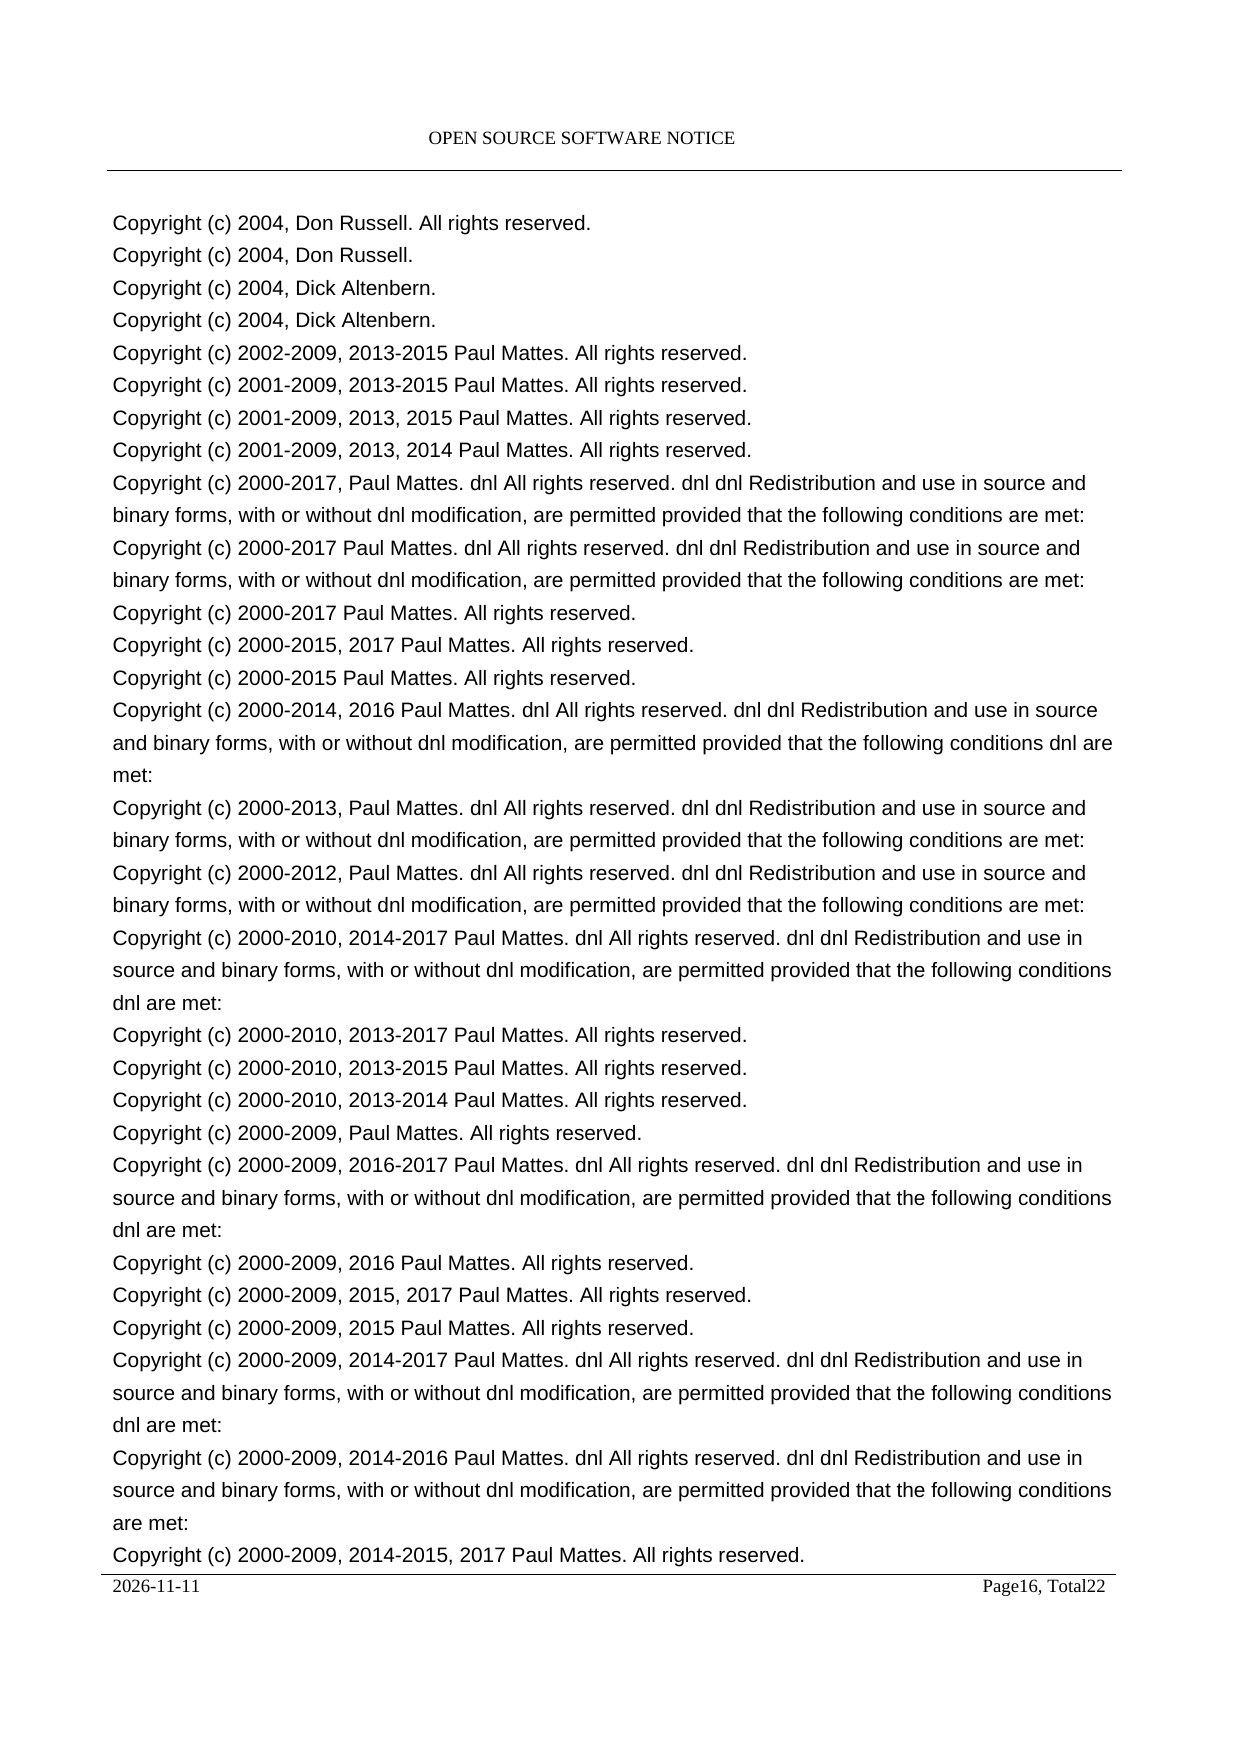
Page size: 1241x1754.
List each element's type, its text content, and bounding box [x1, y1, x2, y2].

text Copyright (c) 2000-2009, 2016-2017 Paul Mattes. dnl All rights reserved. dnl dnl Redistribution and use in source and binary forms, with or without dnl modification, are permitted provided that the following conditions dnl are met: [112, 1149, 1128, 1246]
text Copyright (c) 2001-2009, 2013, 2014 Paul Mattes. All rights reserved. [112, 434, 1128, 466]
text Copyright (c) 2000-2010, 2013-2015 Paul Mattes. All rights reserved. [112, 1051, 1128, 1084]
text Copyright (c) 2004, Dick Altenbern. [112, 304, 1128, 336]
text Copyright (c) 2000-2009, 2016 Paul Mattes. All rights reserved. [112, 1246, 1128, 1279]
text Copyright (c) 2000-2017 Paul Mattes. dnl All rights reserved. dnl dnl Redistribution and use in source and binary forms, with or without dnl modification, are permitted provided that the following conditions are met: [112, 531, 1128, 596]
text Copyright (c) 2000-2009, 2014-2017 Paul Mattes. dnl All rights reserved. dnl dnl Redistribution and use in source and binary forms, with or without dnl modification, are permitted provided that the following conditions dnl are met: [112, 1344, 1128, 1441]
text Copyright (c) 2000-2017 Paul Mattes. All rights reserved. [112, 596, 1128, 629]
text Copyright (c) 2000-2010, 2013-2017 Paul Mattes. All rights reserved. [112, 1019, 1128, 1051]
text Copyright (c) 2000-2013, Paul Mattes. dnl All rights reserved. dnl dnl Redistribution and use in source and binary forms, with or without dnl modification, are permitted provided that the following conditions are met: [112, 791, 1128, 856]
text Copyright (c) 2004, Don Russell. All rights reserved. [112, 206, 1128, 239]
text Copyright (c) 2004, Don Russell. [112, 239, 1128, 271]
text Copyright (c) 2000-2015 Paul Mattes. All rights reserved. [112, 661, 1128, 694]
text Copyright (c) 2000-2014, 2016 Paul Mattes. dnl All rights reserved. dnl dnl Redistribution and use in source and binary forms, with or without dnl modification, are permitted provided that the following conditions dnl are met: [112, 694, 1128, 791]
text Copyright (c) 2000-2017, Paul Mattes. dnl All rights reserved. dnl dnl Redistribution and use in source and binary forms, with or without dnl modification, are permitted provided that the following conditions are met: [112, 466, 1128, 531]
text Copyright (c) 2000-2010, 2013-2014 Paul Mattes. All rights reserved. [112, 1084, 1128, 1116]
text Copyright (c) 2001-2009, 2013, 2015 Paul Mattes. All rights reserved. [112, 401, 1128, 434]
text Copyright (c) 2000-2009, 2014-2015, 2017 Paul Mattes. All rights reserved. [112, 1539, 1128, 1571]
text Copyright (c) 2000-2009, 2015 Paul Mattes. All rights reserved. [112, 1311, 1128, 1344]
text Copyright (c) 2000-2012, Paul Mattes. dnl All rights reserved. dnl dnl Redistribution and use in source and binary forms, with or without dnl modification, are permitted provided that the following conditions are met: [112, 856, 1128, 921]
text Copyright (c) 2000-2009, 2015, 2017 Paul Mattes. All rights reserved. [112, 1279, 1128, 1311]
text Copyright (c) 2004, Dick Altenbern. [112, 271, 1128, 304]
text Copyright (c) 2000-2010, 2014-2017 Paul Mattes. dnl All rights reserved. dnl dnl Redistribution and use in source and binary forms, with or without dnl modification, are permitted provided that the following conditions dnl are met: [112, 921, 1128, 1019]
text Copyright (c) 2000-2015, 2017 Paul Mattes. All rights reserved. [112, 629, 1128, 661]
text Copyright (c) 2000-2009, 2014-2016 Paul Mattes. dnl All rights reserved. dnl dnl Redistribution and use in source and binary forms, with or without dnl modification, are permitted provided that the following conditions are met: [112, 1441, 1128, 1539]
text Copyright (c) 2002-2009, 2013-2015 Paul Mattes. All rights reserved. [112, 336, 1128, 369]
text Copyright (c) 2000-2009, Paul Mattes. All rights reserved. [112, 1116, 1128, 1149]
text Copyright (c) 2001-2009, 2013-2015 Paul Mattes. All rights reserved. [112, 369, 1128, 401]
